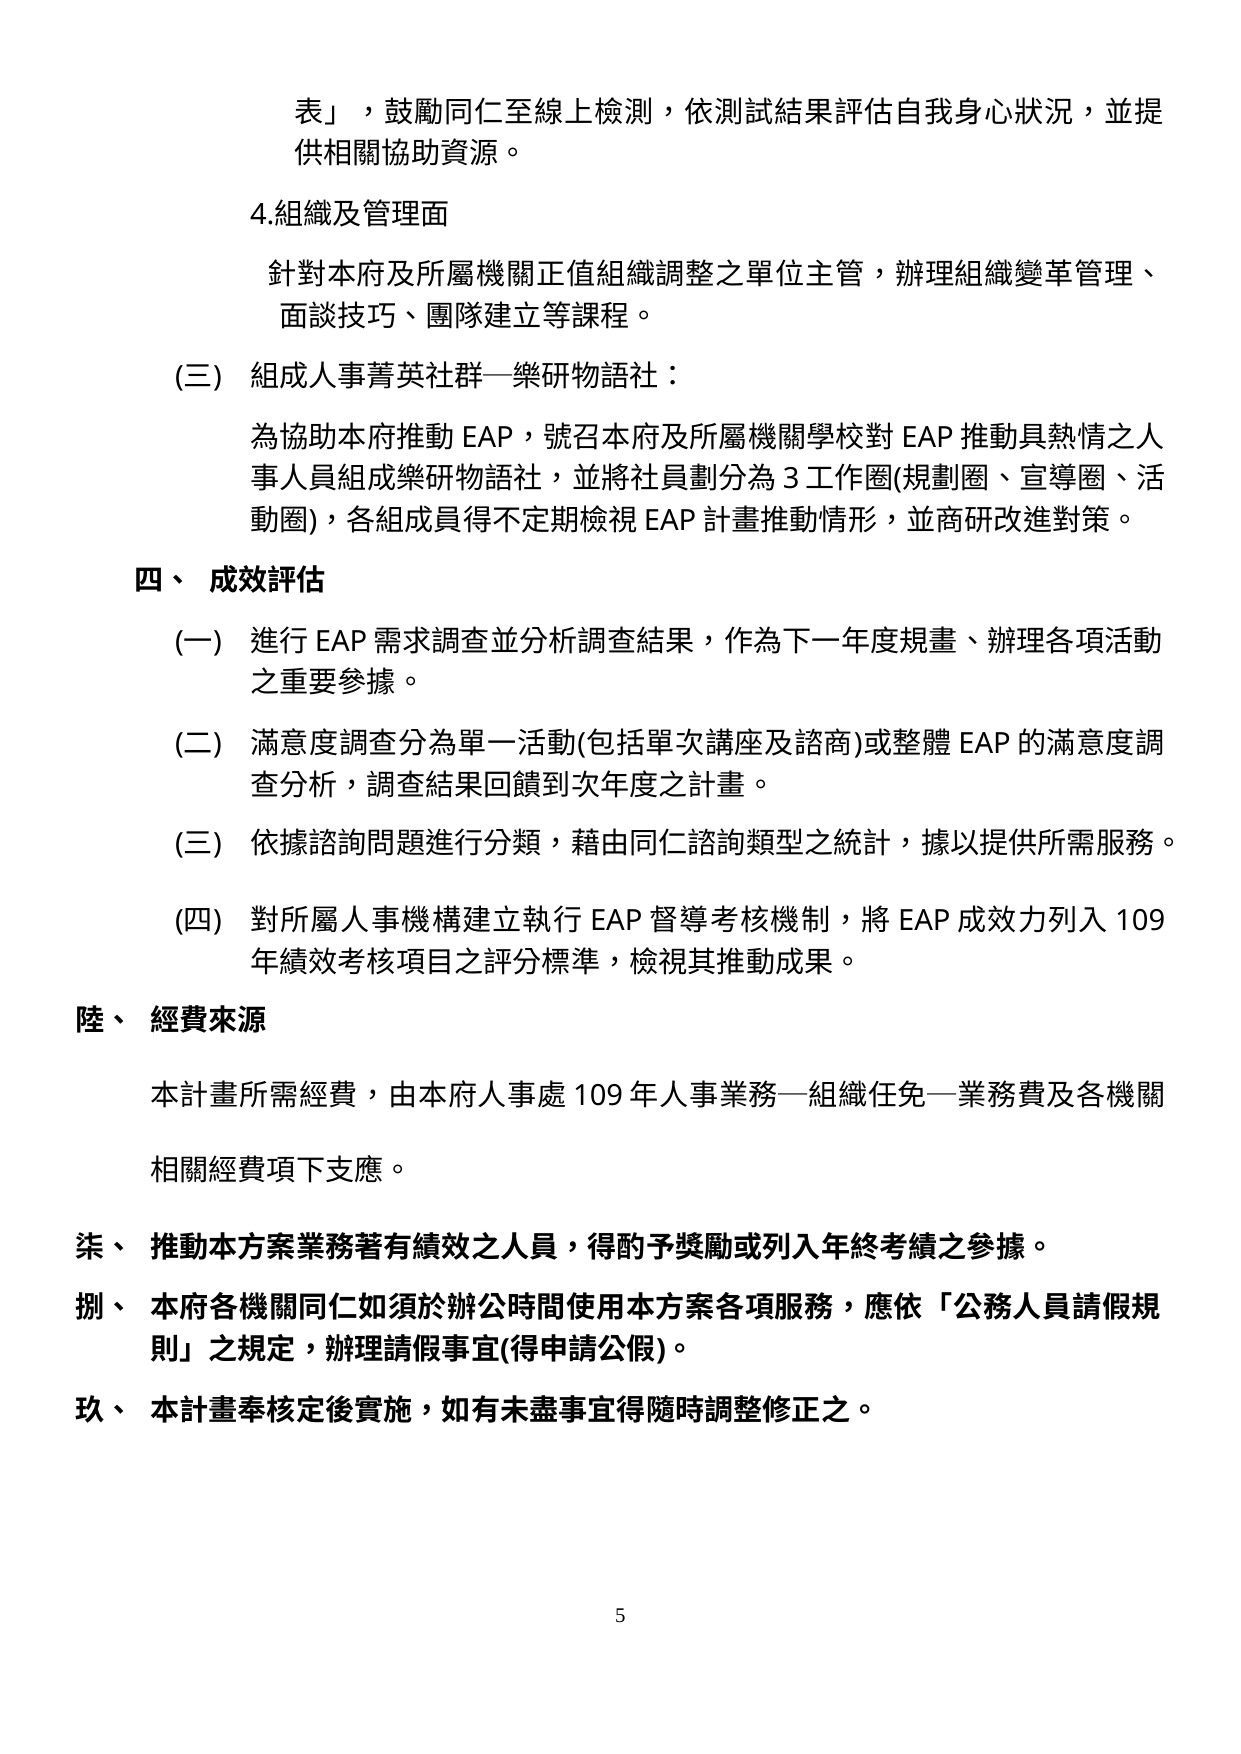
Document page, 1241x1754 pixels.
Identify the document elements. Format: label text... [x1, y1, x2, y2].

list 滿意度調查分為單一活動(包括單次講座及諮商)或整體EAP的滿意度調查分析，調查結果回饋到次年度之計畫。 [175, 720, 1165, 803]
list 本計畫奉核定後實施，如有未盡事宜得隨時調整修正之。 [75, 1387, 1165, 1428]
text 針對本府及所屬機關正值組織調整之單位主管，辦理組織變革管理、面談技巧、團隊建立等課程。 [250, 251, 1165, 334]
text 為協助本府推動EAP，號召本府及所屬機關學校對EAP推動具熱情之人事人員組成樂研物語社，並將社員劃分為3工作圈(規劃圈、宣導圈、活動圈)，各組成員得不定期檢視EAP計畫推動情形，並商研改進對策。 [250, 414, 1165, 539]
list 對所屬人事機構建立執行EAP督導考核機制，將EAP成效力列入109年績效考核項目之評分標準，檢視其推動成果。 [175, 897, 1165, 980]
list 組成人事菁英社群─樂研物語社： [175, 353, 1165, 395]
list 推動本方案業務著有績效之人員，得酌予獎勵或列入年終考績之參據。 [75, 1224, 1165, 1266]
list 依據諮詢問題進行分類，藉由同仁諮詢類型之統計，據以提供所需服務。 [175, 803, 1165, 878]
text 本計畫所需經費，由本府人事處109年人事業務─組織任免─業務費及各機關相關經費項下支應。 [150, 1055, 1165, 1205]
list 成效評估 [134, 557, 1165, 599]
list 經費來源 [75, 980, 1165, 1055]
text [250, 89, 1165, 172]
list 進行EAP需求調查並分析調查結果，作為下一年度規畫、辦理各項活動之重要參據。 [175, 618, 1165, 701]
list 本府各機關同仁如須於辦公時間使用本方案各項服務，應依「公務人員請假規則」之規定，辦理請假事宜(得申請公假)。 [75, 1284, 1165, 1368]
text 4.組織及管理面 [250, 191, 1165, 232]
